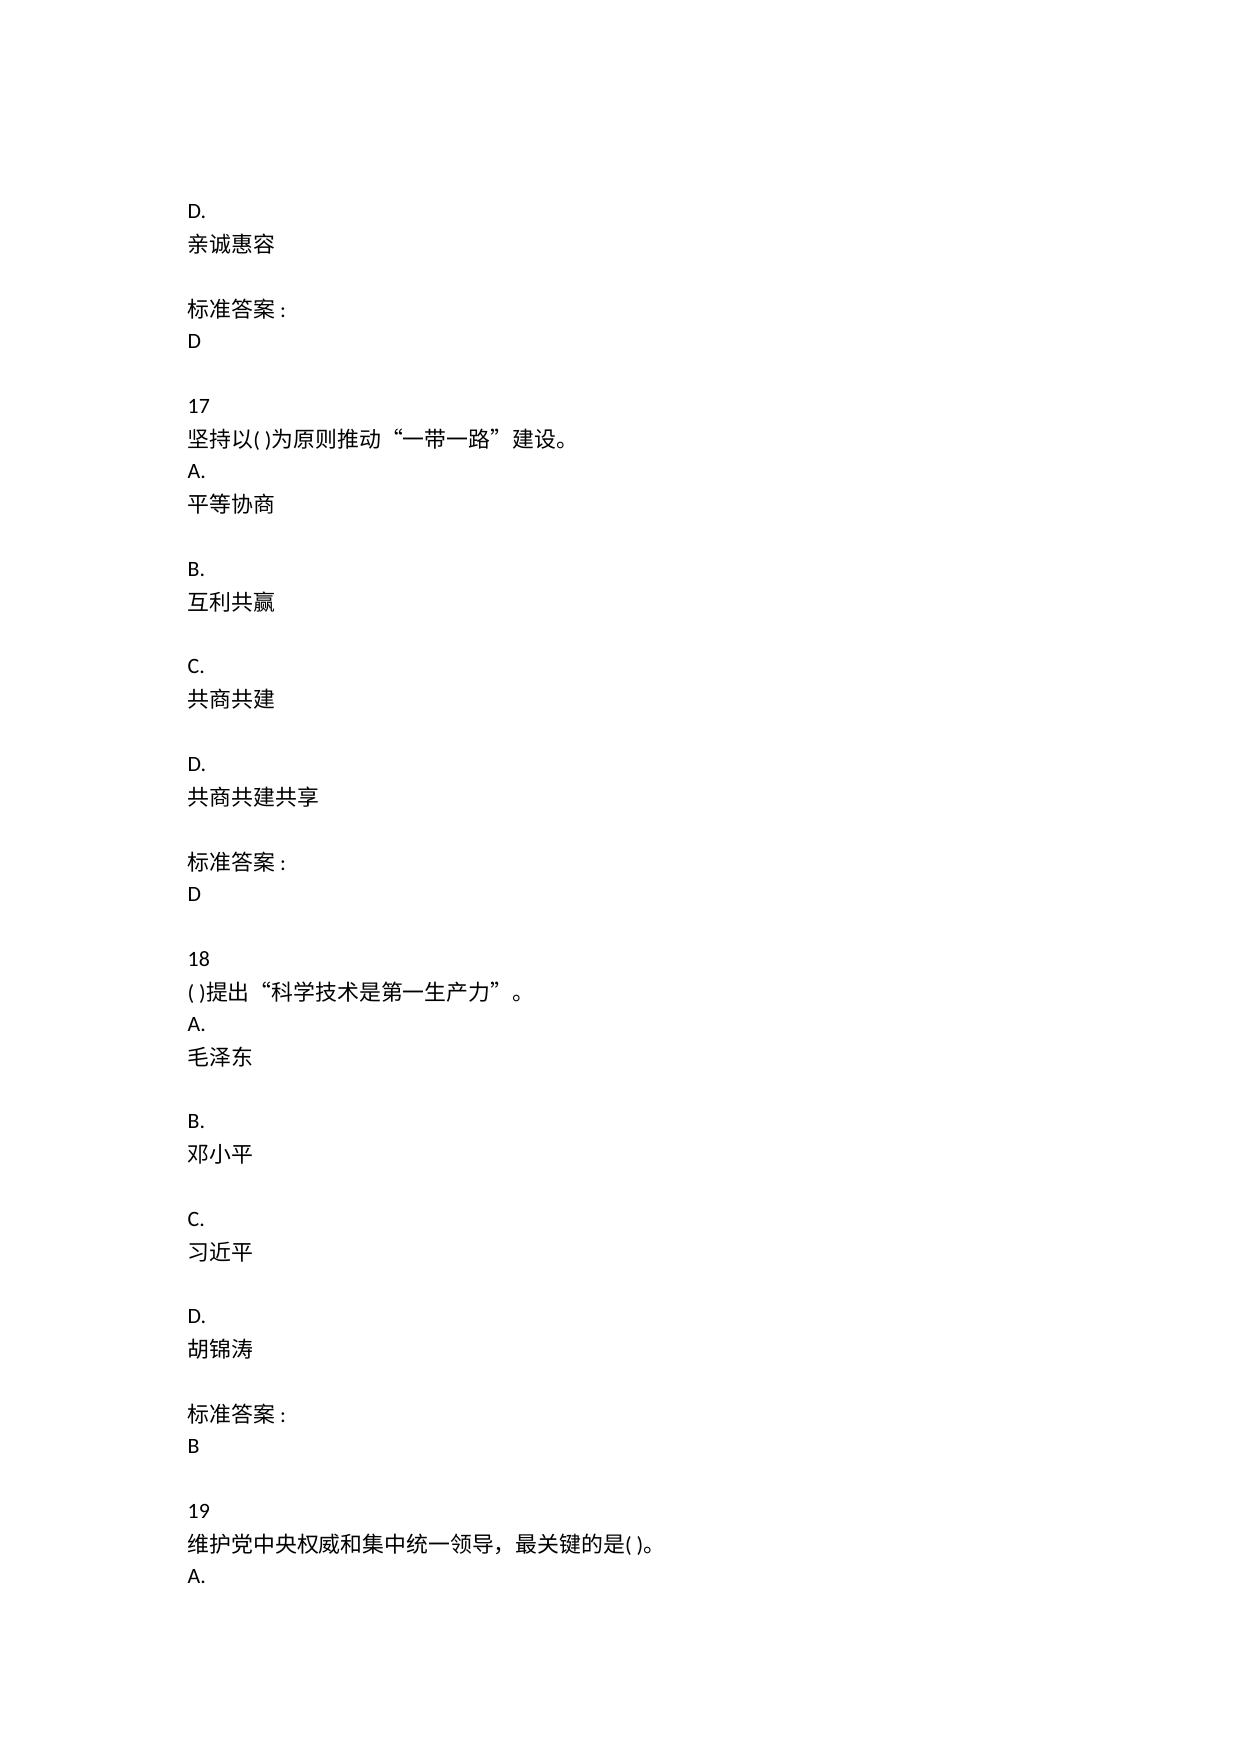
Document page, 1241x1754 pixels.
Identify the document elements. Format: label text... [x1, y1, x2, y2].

text D. [187, 747, 1053, 779]
text C. [187, 649, 1053, 682]
text 17 [187, 389, 1053, 422]
text 坚持以( )为原则推动“一带一路”建设。 [187, 422, 1053, 454]
text B. [187, 1104, 1053, 1137]
text A. [187, 1007, 1053, 1039]
text 18 [187, 942, 1053, 974]
text 平等协商 [187, 487, 1053, 519]
text D [187, 877, 1053, 909]
text B. [187, 552, 1053, 584]
text D. [187, 1299, 1053, 1332]
text B [187, 1429, 1053, 1462]
text 邓小平 [187, 1137, 1053, 1169]
text 共商共建共享 [187, 779, 1053, 812]
text 19 [187, 1494, 1053, 1527]
text C. [187, 1202, 1053, 1234]
text ( )提出“科学技术是第一生产力”。 [187, 974, 1053, 1007]
text A. [187, 1559, 1053, 1592]
text 毛泽东 [187, 1039, 1053, 1072]
text 胡锦涛 [187, 1332, 1053, 1364]
text 习近平 [187, 1234, 1053, 1267]
text 互利共赢 [187, 584, 1053, 617]
text D. [187, 194, 1053, 227]
text 标准答案 : [187, 292, 1053, 324]
text 标准答案 : [187, 1397, 1053, 1429]
text 亲诚惠容 [187, 227, 1053, 259]
text 共商共建 [187, 682, 1053, 714]
text 标准答案 : [187, 844, 1053, 877]
text A. [187, 454, 1053, 487]
text 维护党中央权威和集中统一领导，最关键的是( )。 [187, 1527, 1053, 1559]
text D [187, 324, 1053, 357]
